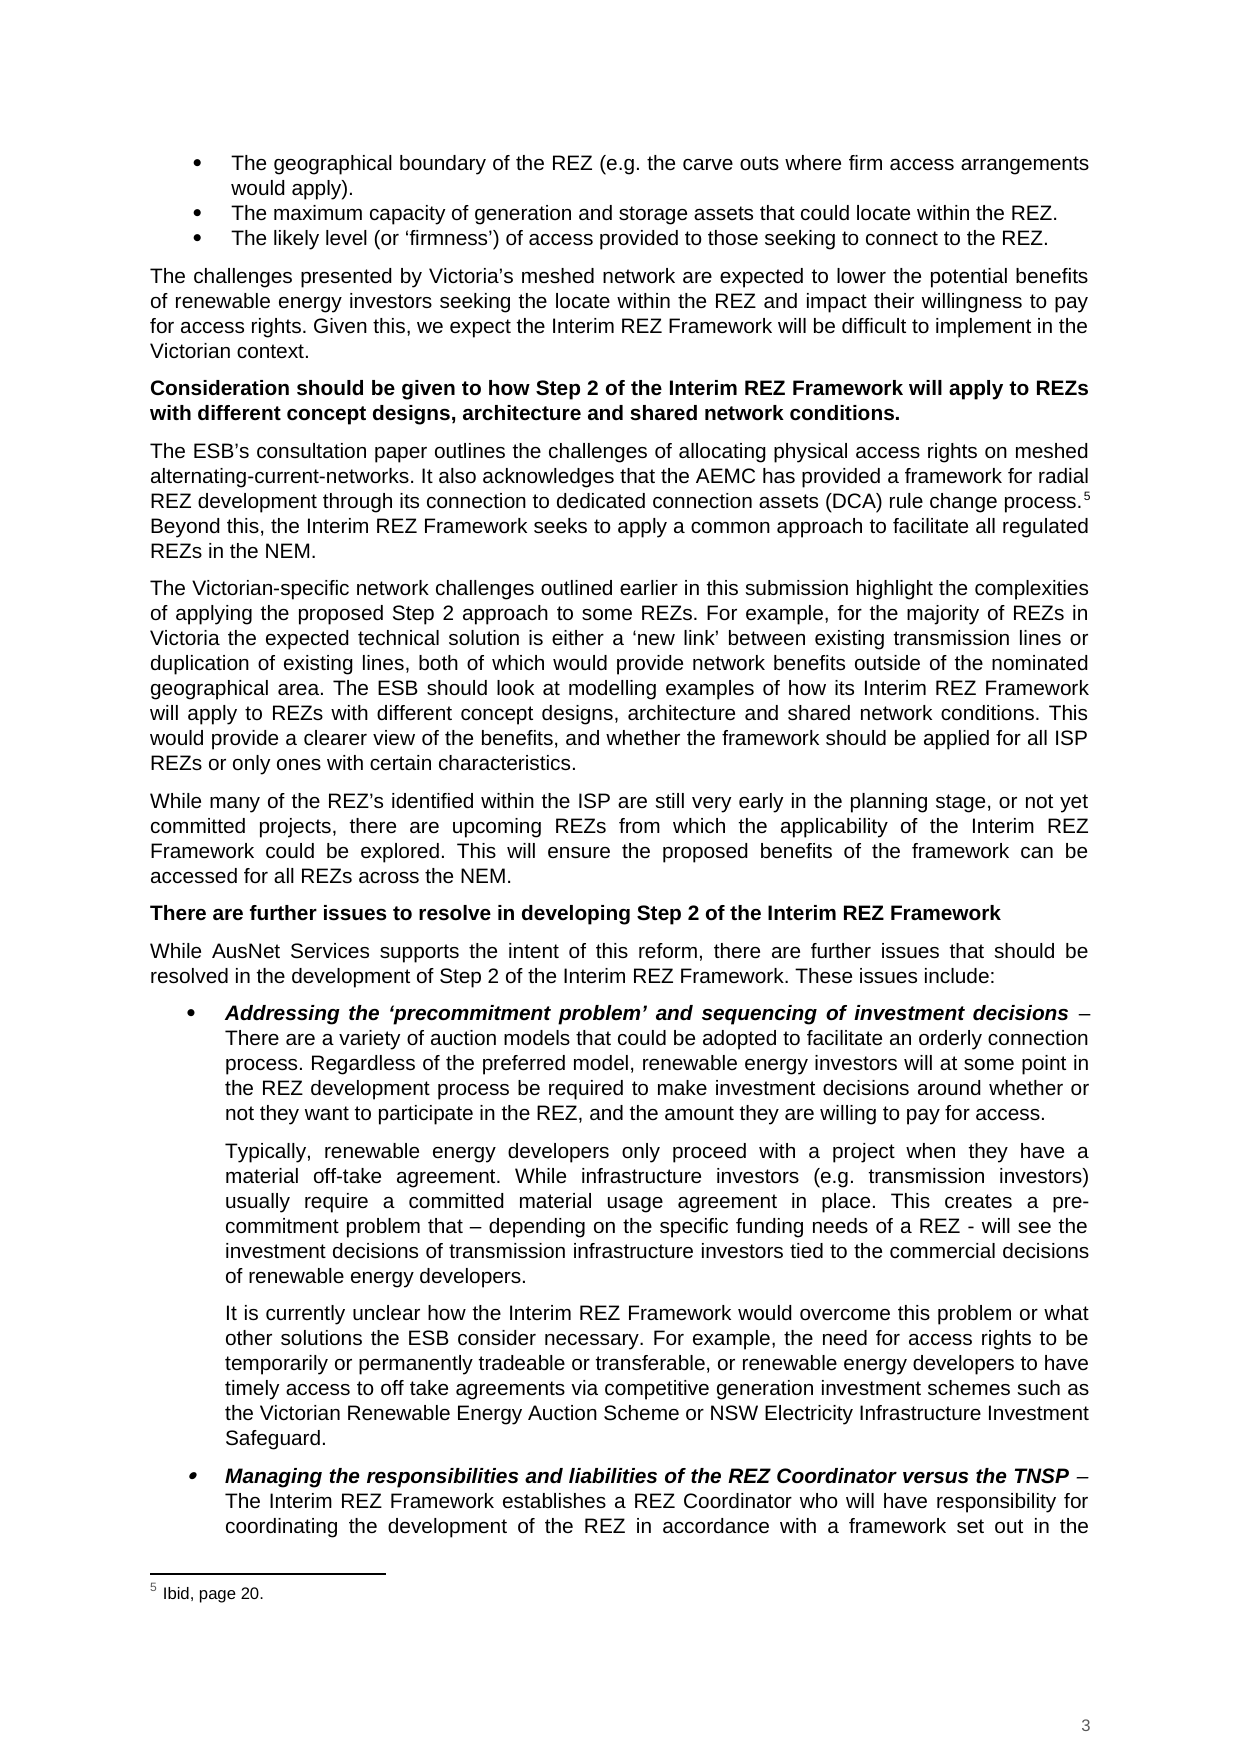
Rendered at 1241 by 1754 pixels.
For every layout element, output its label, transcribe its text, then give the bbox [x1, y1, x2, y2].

text The challenges presented by Victoria’s meshed network are expected to lower the potential benefits of renewable energy investors seeking the locate within the REZ and impact their willingness to pay for access rights. Given this, we expect the Interim REZ Framework will be difficult to implement in the Victorian context. [150, 262, 1090, 362]
text Typically, renewable energy developers only proceed with a project when they have a material off-take agreement. While infrastructure investors (e.g. transmission investors) usually require a committed material usage agreement in place. This creates a pre-commitment problem that – depending on the specific funding needs of a REZ - will see the investment decisions of transmission infrastructure investors tied to the commercial decisions of renewable energy developers. [225, 1137, 1090, 1287]
list Addressing the ‘precommitment problem’ and sequencing of investment decisions – There are a variety of auction models that could be adopted to facilitate an orderly connection process. Regardless of the preferred model, renewable energy investors will at some point in the REZ development process be required to make investment decisions around whether or not they want to participate in the REZ, and the amount they are willing to pay for access. [187, 1000, 1090, 1125]
text The Victorian-specific network challenges outlined earlier in this submission highlight the complexities of applying the proposed Step 2 approach to some REZs. For example, for the majority of REZs in Victoria the expected technical solution is either a ‘new link’ between existing transmission lines or duplication of existing lines, both of which would provide network benefits outside of the nominated geographical area. The ESB should look at modelling examples of how its Interim REZ Framework will apply to REZs with different concept designs, architecture and shared network conditions. This would provide a clearer view of the benefits, and whether the framework should be applied for all ISP REZs or only ones with certain characteristics. [150, 575, 1090, 775]
list The likely level (or ‘firmness’) of access provided to those seeking to connect to the REZ. [194, 225, 1090, 250]
list The maximum capacity of generation and storage assets that could locate within the REZ. [194, 200, 1090, 225]
text There are further issues to resolve in developing Step 2 of the Interim REZ Framework [150, 900, 1090, 925]
text While AusNet Services supports the intent of this reform, there are further issues that should be resolved in the development of Step 2 of the Interim REZ Framework. These issues include: [150, 937, 1090, 987]
text Consideration should be given to how Step 2 of the Interim REZ Framework will apply to REZs with different concept designs, architecture and shared network conditions. [150, 375, 1090, 425]
text While many of the REZ’s identified within the ISP are still very early in the planning stage, or not yet committed projects, there are upcoming REZs from which the applicability of the Interim REZ Framework could be explored. This will ensure the proposed benefits of the framework can be accessed for all REZs across the NEM. [150, 787, 1090, 887]
text The ESB’s consultation paper outlines the challenges of allocating physical access rights on meshed alternating-current-networks. It also acknowledges that the AEMC has provided a framework for radial REZ development through its connection to dedicated connection assets (DCA) rule change process. Beyond this, the Interim REZ Framework seeks to apply a common approach to facilitate all regulated REZs in the NEM. [150, 437, 1090, 562]
text It is currently unclear how the Interim REZ Framework would overcome this problem or what other solutions the ESB consider necessary. For example, the need for access rights to be temporarily or permanently tradeable or transferable, or renewable energy developers to have timely access to off take agreements via competitive generation investment schemes such as the Victorian Renewable Energy Auction Scheme or NSW Electricity Infrastructure Investment Safeguard. [225, 1300, 1090, 1450]
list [187, 1462, 1090, 1537]
list The geographical boundary of the REZ (e.g. the carve outs where firm access arrangements would apply). [194, 150, 1090, 200]
